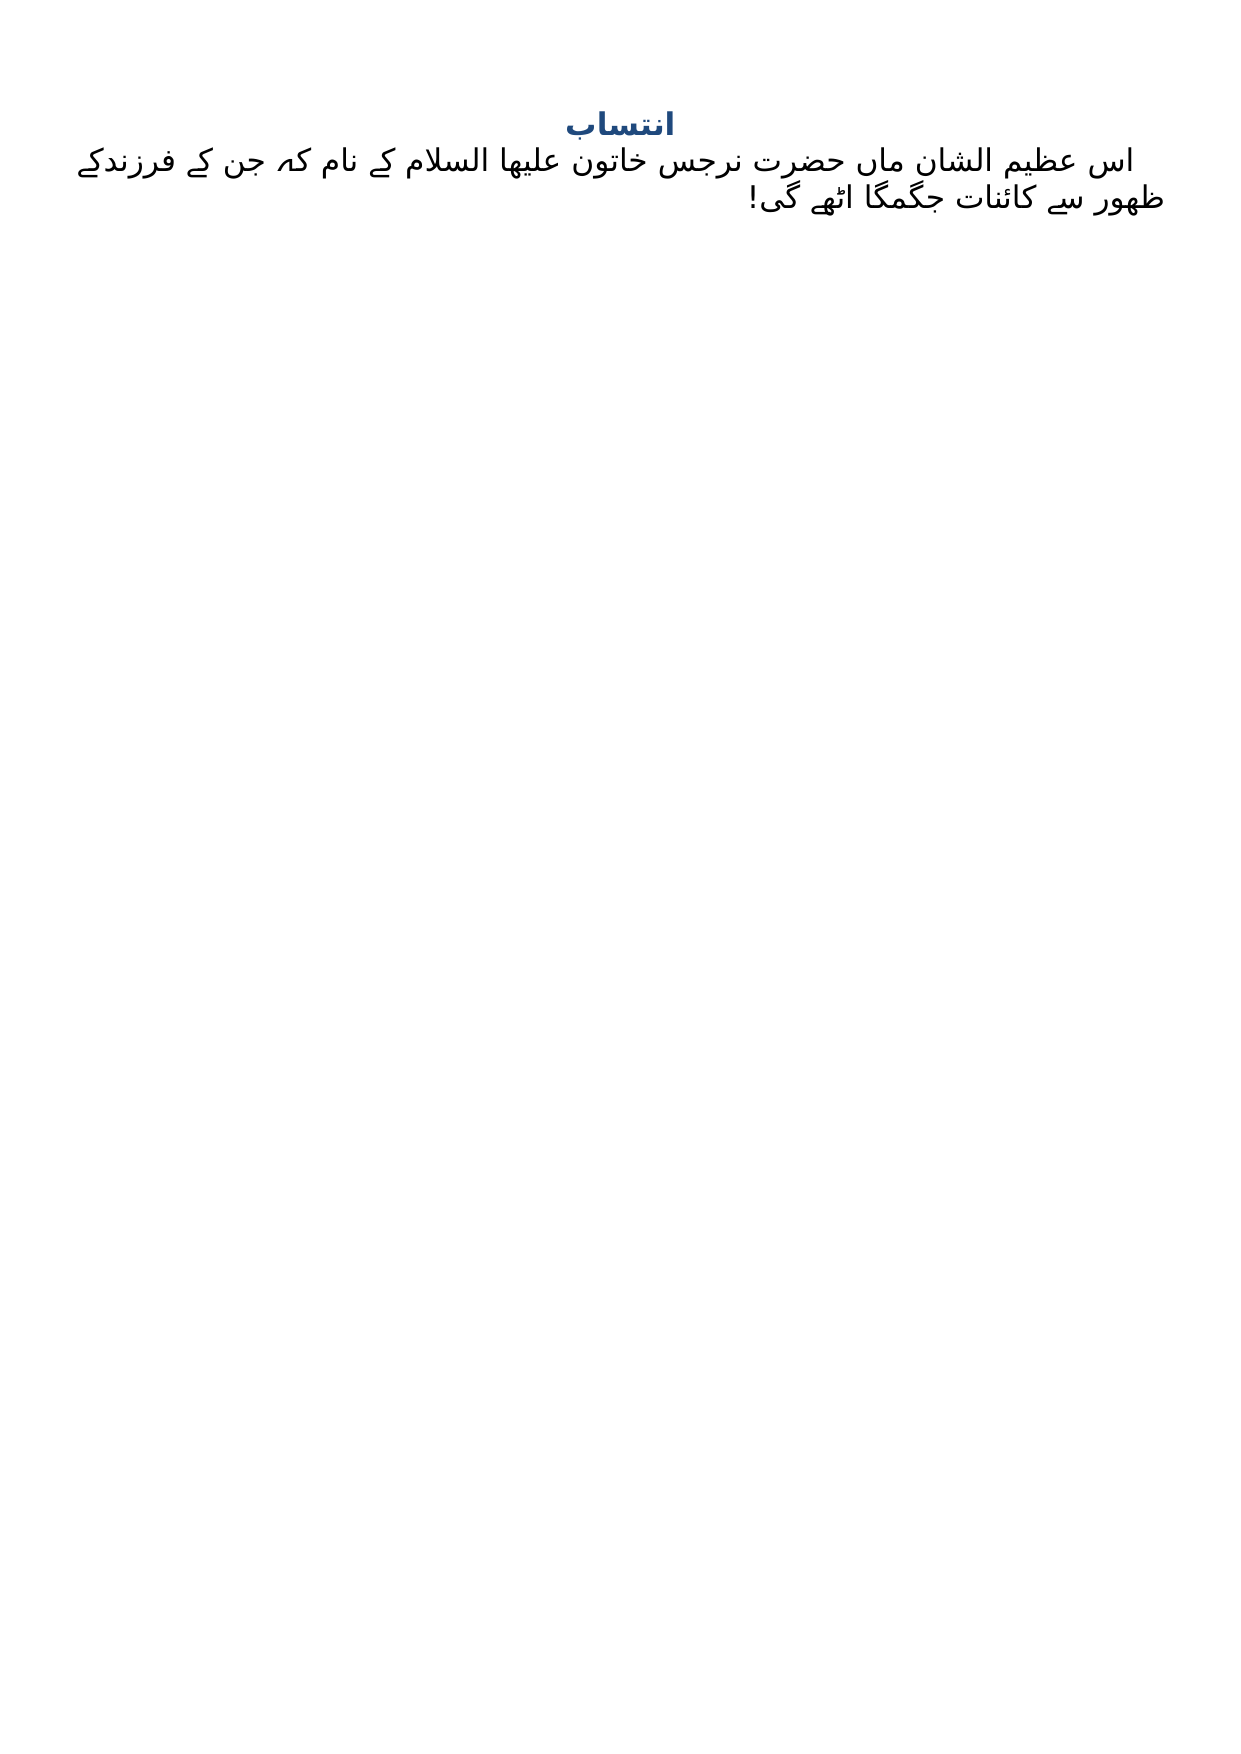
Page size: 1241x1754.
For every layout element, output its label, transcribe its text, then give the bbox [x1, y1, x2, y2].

text اس عظیم الشان ماں حضرت نرجس خاتون علیھا السلام کے نام کہ جن کے فرزندکے ظھور سے کائنات جگمگا اٹھے گی! [75, 143, 1165, 215]
subtitle انتساب [75, 106, 1165, 143]
